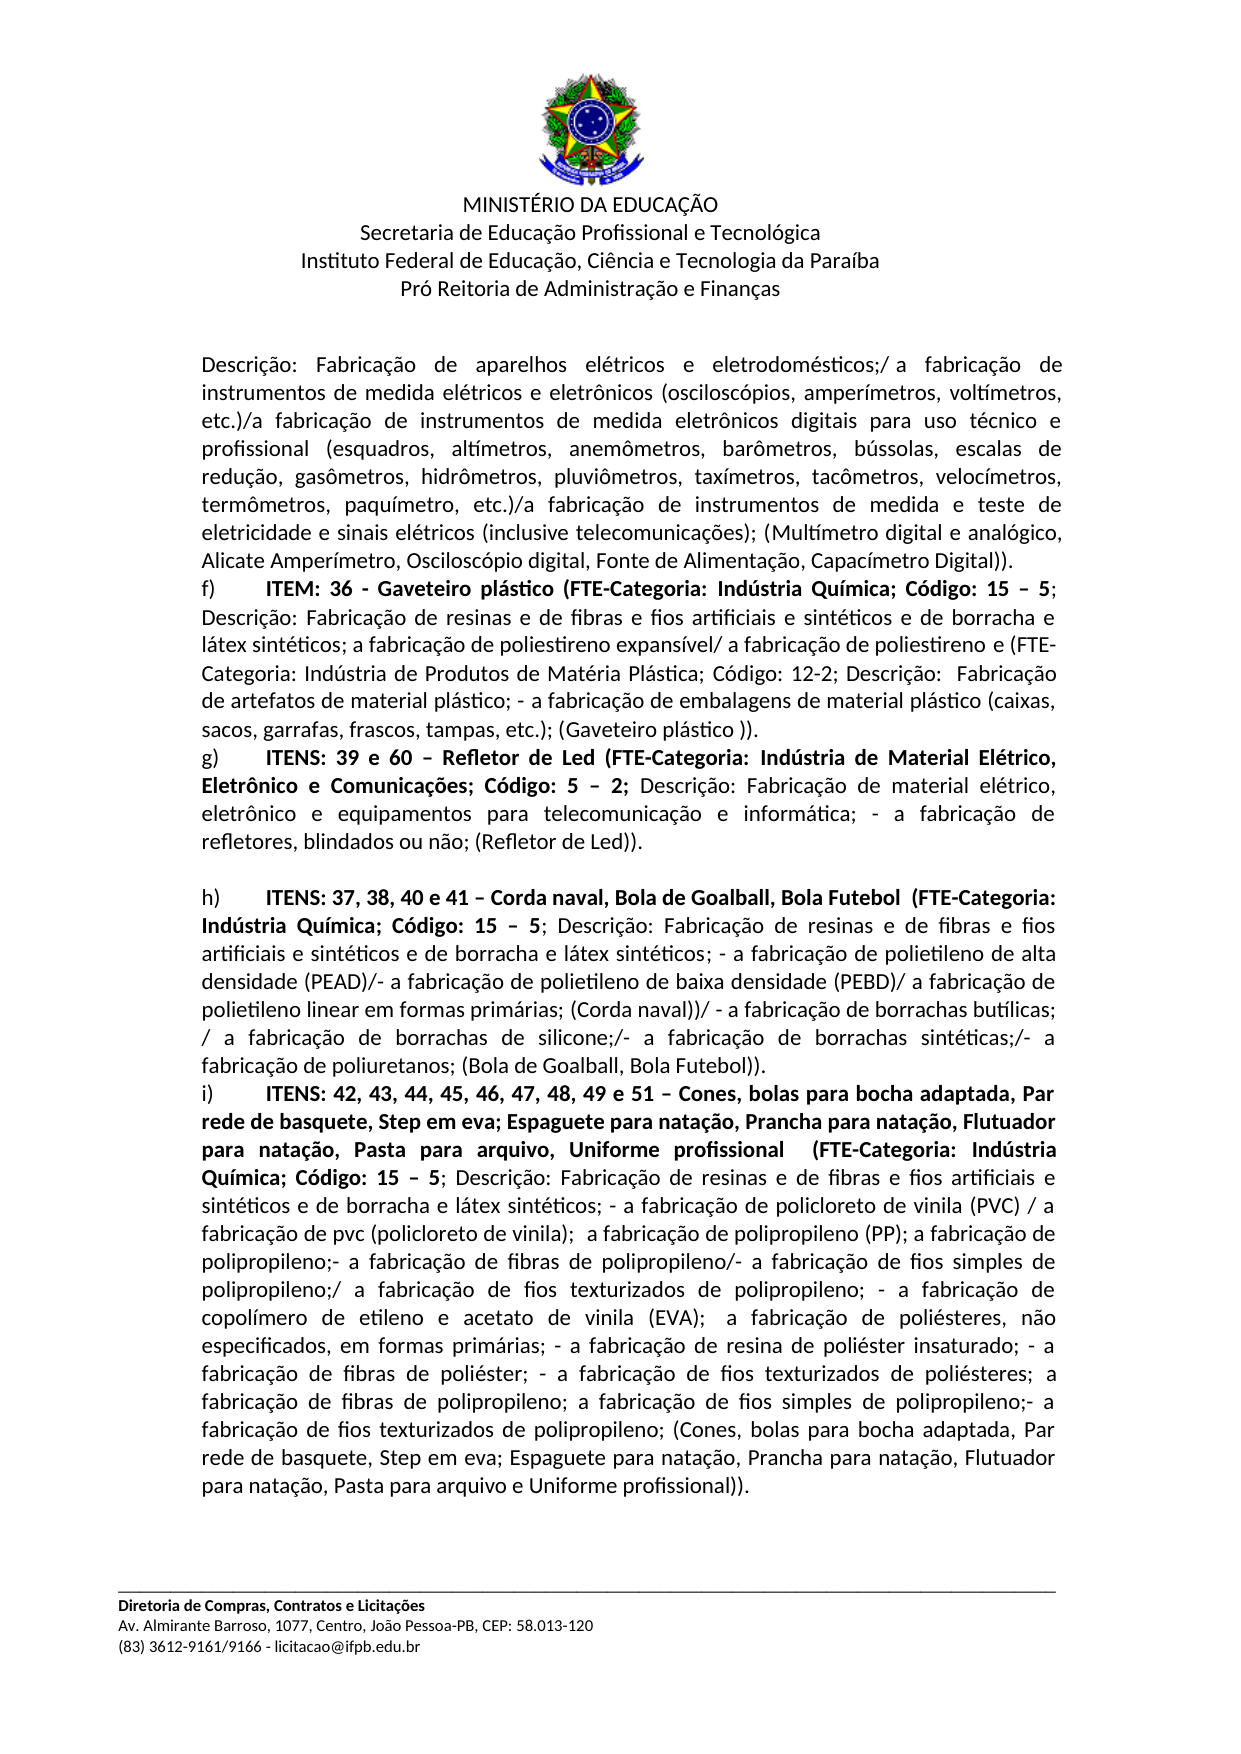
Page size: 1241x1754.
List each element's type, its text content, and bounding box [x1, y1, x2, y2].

list ITENS: 37, 38, 40 e 41 – Corda naval, Bola de Goalball, Bola Futebol (FTE-Categoria: Indústria Química; Código: 15 – 5; Descrição: Fabricação de resinas e de fibras e fios artificiais e sintéticos e de borracha e látex sintéticos; - a fabricação de polietileno de alta densidade (PEAD)/- a fabricação de polietileno de baixa densidade (PEBD)/ a fabricação de polietileno linear em formas primárias; (Corda naval))/ - a fabricação de borrachas butílicas; / a fabricação de borrachas de silicone;/- a fabricação de borrachas sintéticas;/- a fabricação de poliuretanos; (Bola de Goalball, Bola Futebol)). [201, 883, 1057, 1079]
list ITENS: 42, 43, 44, 45, 46, 47, 48, 49 e 51 – Cones, bolas para bocha adaptada, Par rede de basquete, Step em eva; Espaguete para natação, Prancha para natação, Flutuador para natação, Pasta para arquivo, Uniforme profissional (FTE-Categoria: Indústria Química; Código: 15 – 5; Descrição: Fabricação de resinas e de fibras e fios artificiais e sintéticos e de borracha e látex sintéticos; - a fabricação de policloreto de vinila (PVC) / a fabricação de pvc (policloreto de vinila); a fabricação de polipropileno (PP); a fabricação de polipropileno;- a fabricação de fibras de polipropileno/- a fabricação de fios simples de polipropileno;/ a fabricação de fios texturizados de polipropileno; - a fabricação de copolímero de etileno e acetato de vinila (EVA); a fabricação de poliésteres, não especificados, em formas primárias; - a fabricação de resina de poliéster insaturado; - a fabricação de fibras de poliéster; - a fabricação de fios texturizados de poliésteres; a fabricação de fibras de polipropileno; a fabricação de fios simples de polipropileno;- a fabricação de fios texturizados de polipropileno; (Cones, bolas para bocha adaptada, Par rede de basquete, Step em eva; Espaguete para natação, Prancha para natação, Flutuador para natação, Pasta para arquivo e Uniforme profissional)). [201, 1079, 1057, 1191]
picture [537, 72, 644, 184]
list ITENS: 39 e 60 – Refletor de Led (FTE-Categoria: Indústria de Material Elétrico, Eletrônico e Comunicações; Código: 5 – 2; Descrição: Fabricação de material elétrico, eletrônico e equipamentos para telecomunicação e informática; - a fabricação de refletores, blindados ou não; (Refletor de Led)). [201, 743, 1057, 855]
list ITENS: 42, 43, 44, 45, 46, 47, 48, 49 e 51 – Cones, bolas para bocha adaptada, Par rede de basquete, Step em eva; Espaguete para natação, Prancha para natação, Flutuador para natação, Pasta para arquivo, Uniforme profissional (FTE-Categoria: Indústria Química; Código: 15 – 5; Descrição: Fabricação de resinas e de fibras e fios artificiais e sintéticos e de borracha e látex sintéticos; - a fabricação de policloreto de vinila (PVC) / a fabricação de pvc (policloreto de vinila); a fabricação de polipropileno (PP); a fabricação de polipropileno;- a fabricação de fibras de polipropileno/- a fabricação de fios simples de polipropileno;/ a fabricação de fios texturizados de polipropileno; - a fabricação de copolímero de etileno e acetato de vinila (EVA); a fabricação de poliésteres, não especificados, em formas primárias; - a fabricação de resina de poliéster insaturado; - a fabricação de fibras de poliéster; - a fabricação de fios texturizados de poliésteres; a fabricação de fibras de polipropileno; a fabricação de fios simples de polipropileno;- a fabricação de fios texturizados de polipropileno; (Cones, bolas para bocha adaptada, Par rede de basquete, Step em eva; Espaguete para natação, Prancha para natação, Flutuador para natação, Pasta para arquivo e Uniforme profissional)). [201, 1219, 1057, 1499]
list ITEM: 36 - Gaveteiro plástico (FTE-Categoria: Indústria Química; Código: 15 – 5; Descrição: Fabricação de resinas e de fibras e fios artificiais e sintéticos e de borracha e látex sintéticos; a fabricação de poliestireno expansível/ a fabricação de poliestireno e (FTE-Categoria: Indústria de Produtos de Matéria Plástica; Código: 12-2; Descrição: Fabricação de artefatos de material plástico; - a fabricação de embalagens de material plástico (caixas, sacos, garrafas, frascos, tampas, etc.); (Gaveteiro plástico )). [201, 574, 1057, 743]
